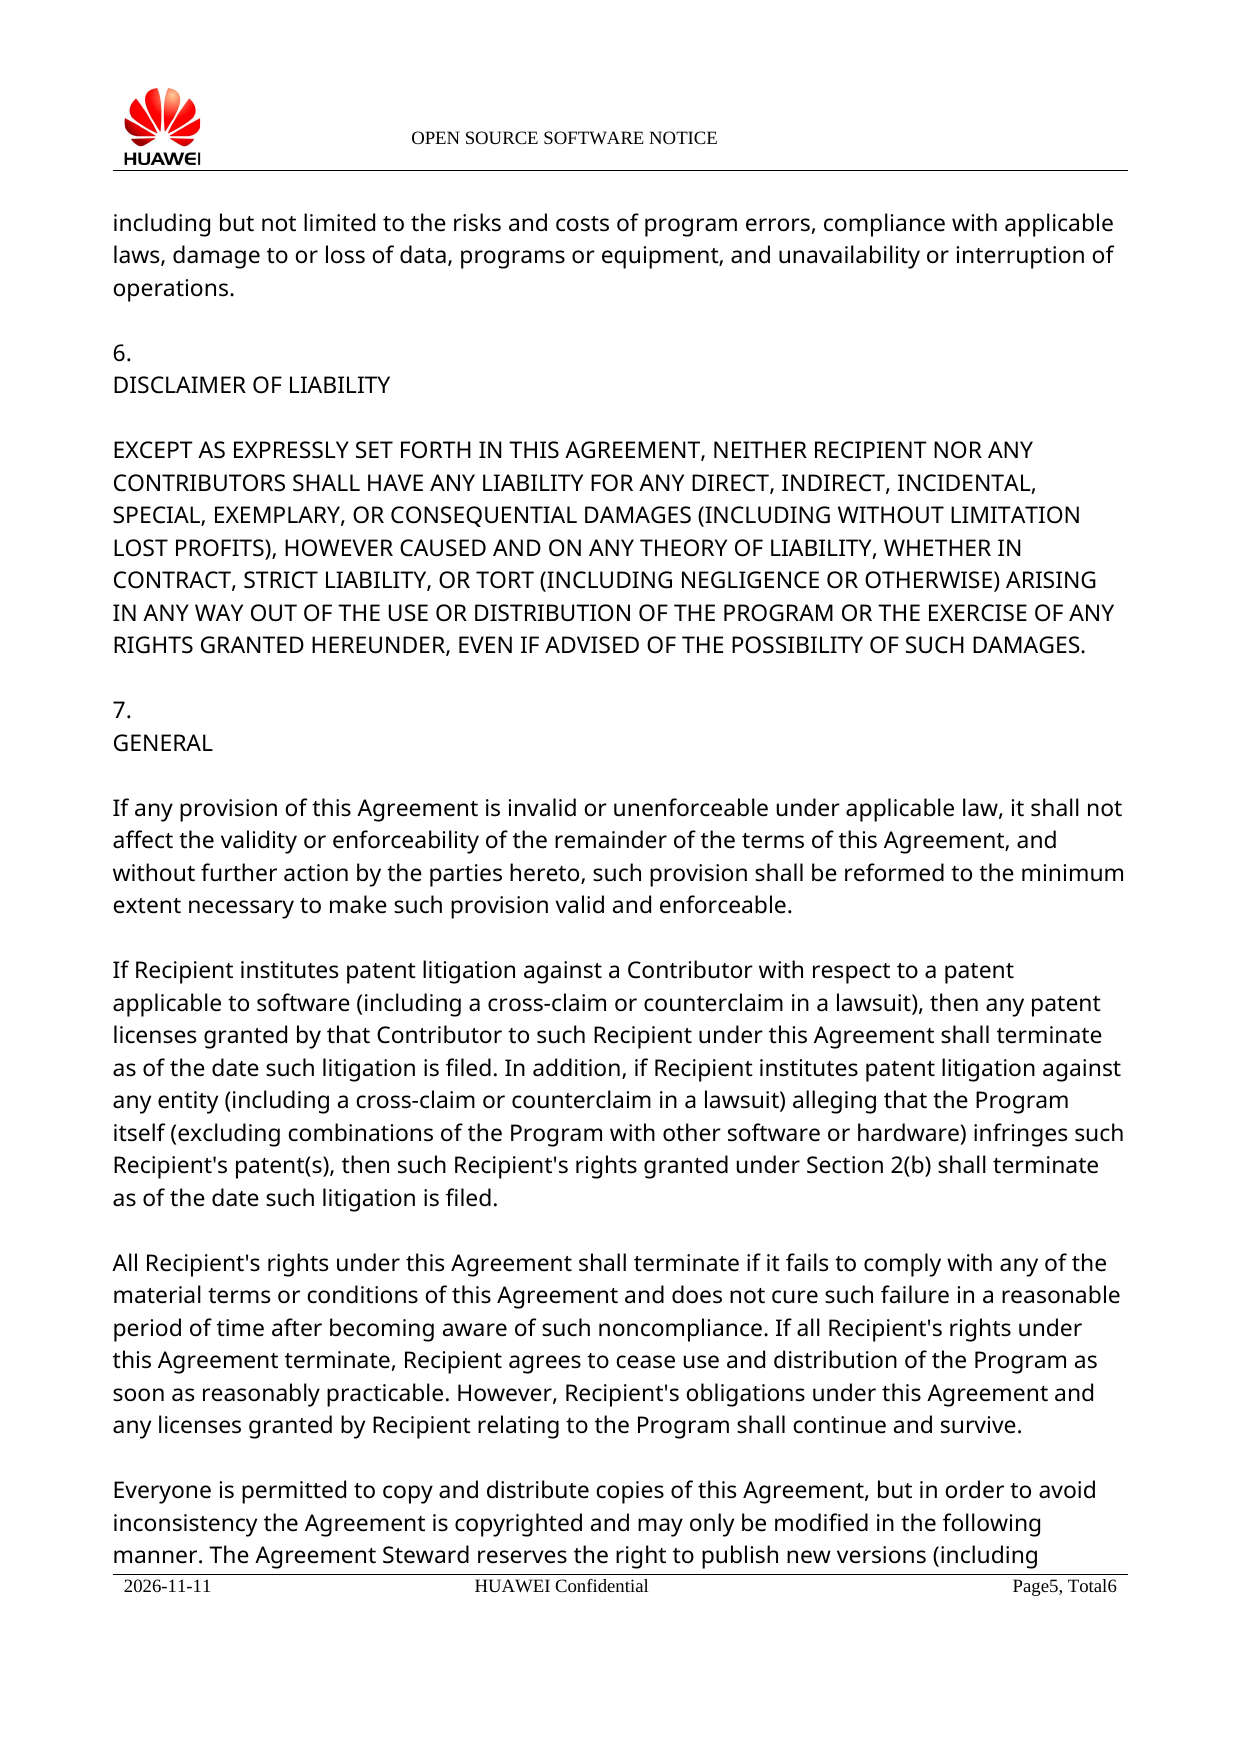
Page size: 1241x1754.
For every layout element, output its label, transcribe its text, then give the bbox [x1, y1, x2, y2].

text If Recipient institutes patent litigation against a Contributor with respect to a patent applicable to software (including a cross-claim or counterclaim in a lawsuit), then any patent licenses granted by that Contributor to such Recipient under this Agreement shall terminate as of the date such litigation is filed. In addition, if Recipient institutes patent litigation against any entity (including a cross-claim or counterclaim in a lawsuit) alleging that the Program itself (excluding combinations of the Program with other software or hardware) infringes such Recipient's patent(s), then such Recipient's rights granted under Section 2(b) shall terminate as of the date such litigation is filed. [112, 954, 1128, 1214]
text GENERAL [112, 726, 1128, 759]
text DISCLAIMER OF LIABILITY [112, 369, 1128, 401]
picture [124, 88, 201, 165]
text All Recipient's rights under this Agreement shall terminate if it fails to comply with any of the material terms or conditions of this Agreement and does not cure such failure in a reasonable period of time after becoming aware of such noncompliance. If all Recipient's rights under this Agreement terminate, Recipient agrees to cease use and distribution of the Program as soon as reasonably practicable. However, Recipient's obligations under this Agreement and any licenses granted by Recipient relating to the Program shall continue and survive. [112, 1246, 1128, 1441]
text If any provision of this Agreement is invalid or unenforceable under applicable law, it shall not affect the validity or enforceability of the remainder of the terms of this Agreement, and without further action by the parties hereto, such provision shall be reformed to the minimum extent necessary to make such provision valid and enforceable. [112, 791, 1128, 921]
text 7. [112, 694, 1128, 726]
text EXCEPT AS EXPRESSLY SET FORTH IN THIS AGREEMENT, NEITHER RECIPIENT NOR ANY CONTRIBUTORS SHALL HAVE ANY LIABILITY FOR ANY DIRECT, INDIRECT, INCIDENTAL, SPECIAL, EXEMPLARY, OR CONSEQUENTIAL DAMAGES (INCLUDING WITHOUT LIMITATION LOST PROFITS), HOWEVER CAUSED AND ON ANY THEORY OF LIABILITY, WHETHER IN CONTRACT, STRICT LIABILITY, OR TORT (INCLUDING NEGLIGENCE OR OTHERWISE) ARISING IN ANY WAY OUT OF THE USE OR DISTRIBUTION OF THE PROGRAM OR THE EXERCISE OF ANY RIGHTS GRANTED HEREUNDER, EVEN IF ADVISED OF THE POSSIBILITY OF SUCH DAMAGES. [112, 434, 1128, 661]
text 6. [112, 336, 1128, 369]
